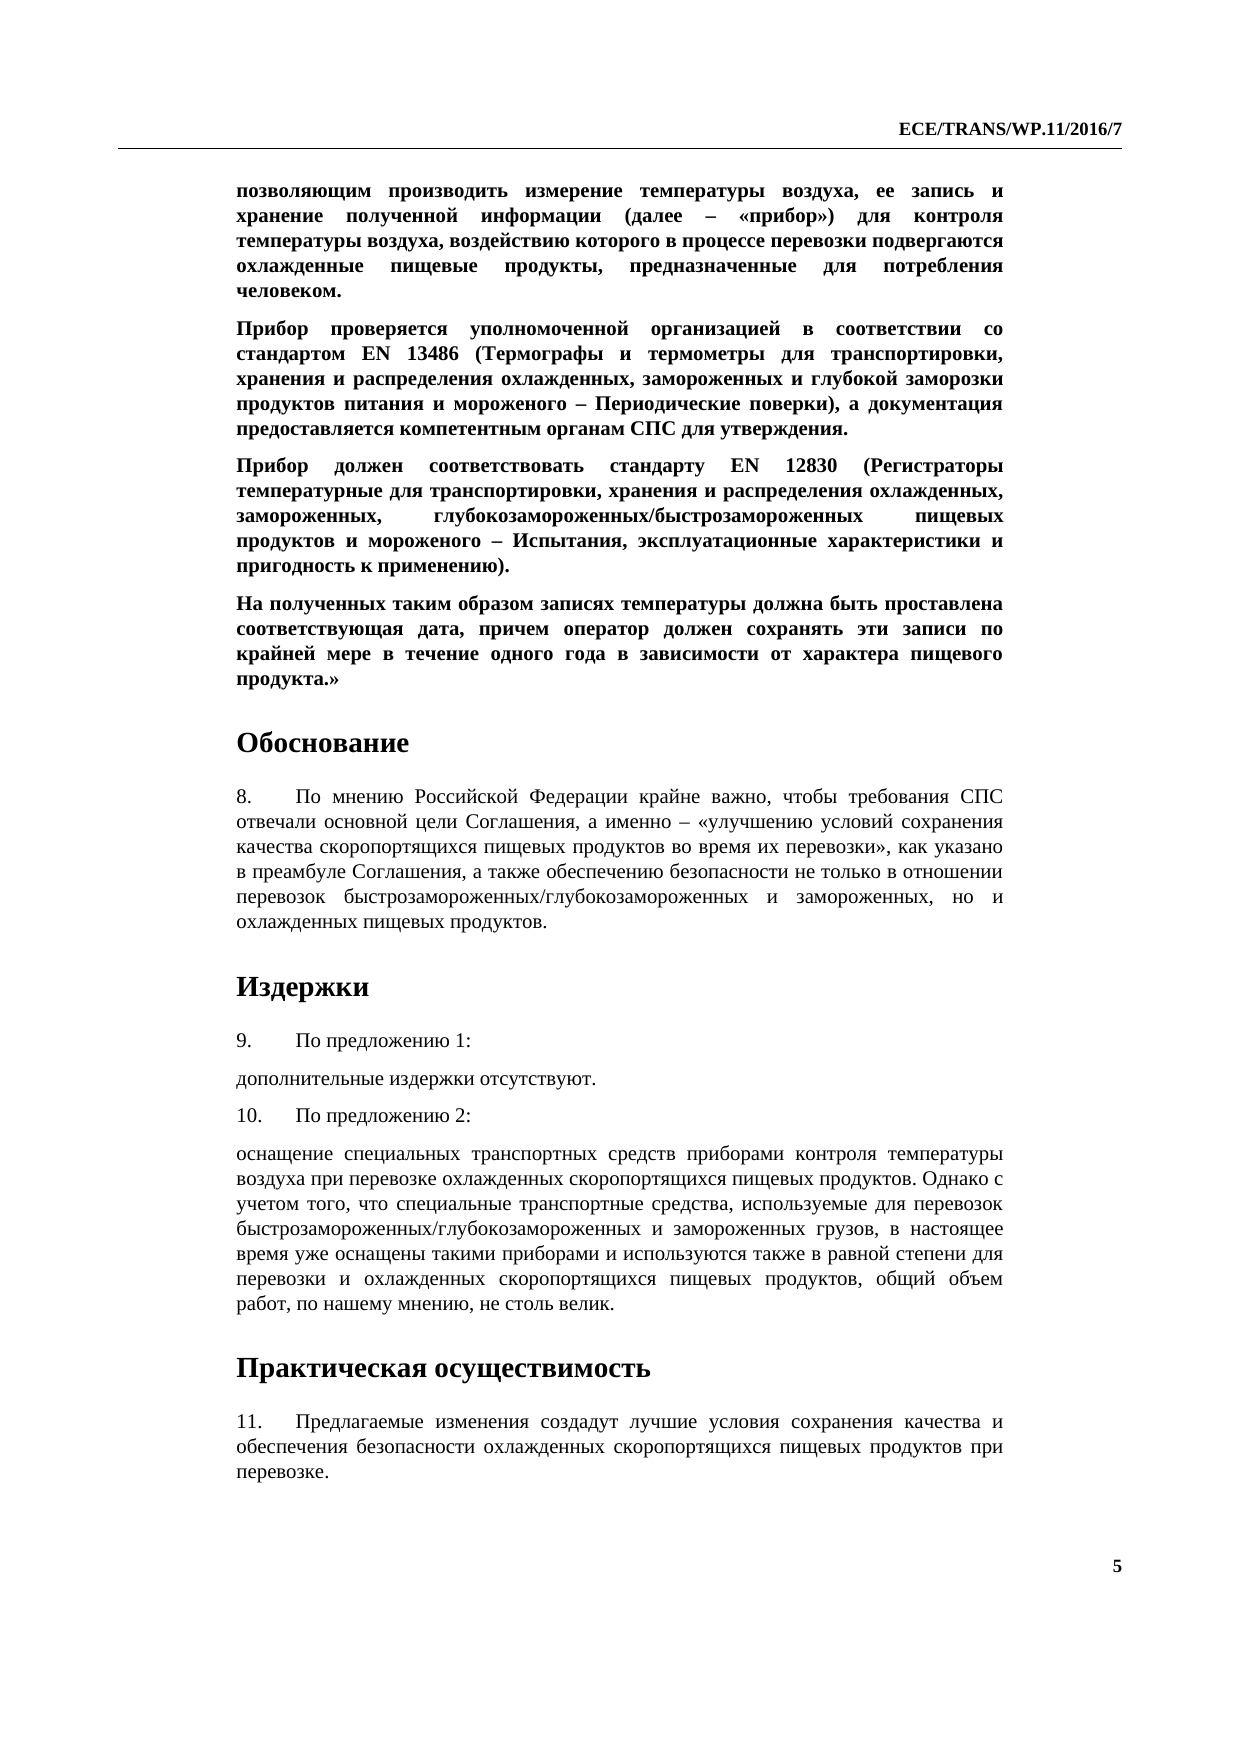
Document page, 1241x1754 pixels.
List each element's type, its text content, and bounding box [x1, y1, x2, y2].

text оснащение специальных транспортных средств приборами контроля температуры воздуха при перевозке охлажденных скоропортящихся пищевых продуктов. Однако с учетом того, что специальные транспортные средства, используемые для перевозок быстрозамороженных/глубокозамороженных и замороженных грузов, в настоящее время уже оснащены такими приборами и используются также в равной степени для перевозки и охлажденных скоропортящихся пищевых продуктов, общий объем работ, по нашему мнению, не столь велик. [236, 1140, 1004, 1315]
text дополнительные издержки отсутствуют. [236, 1065, 1004, 1090]
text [236, 177, 1004, 302]
text На полученных таким образом записях температуры должна быть проставлена соответствующая дата, причем оператор должен сохранять эти записи по крайней мере в течение одного года в зависимости от характера пищевого продукта.» [236, 590, 1004, 690]
text 10. По предложению 2: [236, 1102, 1004, 1127]
text Прибор должен соответствовать стандарту EN 12830 (Регистраторы температурные для транспортировки, хранения и распределения охлажденных, замороженных, глубокозамороженных/быстрозамороженных пищевых продуктов и мороженого – Испытания, эксплуатационные характеристики и пригодность к применению). [236, 452, 1004, 577]
text Издержки [118, 971, 1004, 1002]
text 11. Предлагаемые изменения создадут лучшие условия сохранения качества и обеспечения безопасности охлажденных скоропортящихся пищевых продуктов при перевозке. [236, 1408, 1004, 1483]
text Обоснование [118, 727, 1004, 758]
text 8. По мнению Российской Федерации крайне важно, чтобы требования СПС отвечали основной цели Соглашения, а именно – «улучшению условий сохранения качества скоропортящихся пищевых продуктов во время их перевозки», как указано в преамбуле Соглашения, а также обеспечению безопасности не только в отношении перевозок быстрозамороженных/глубокозамороженных и замороженных, но и охлажденных пищевых продуктов. [236, 783, 1004, 933]
text 9. По предложению 1: [236, 1027, 1004, 1052]
text Прибор проверяется уполномоченной организацией в соответствии со стандартом EN 13486 (Термографы и термометры для транспортировки, хранения и распределения охлажденных, замороженных и глубокой заморозки продуктов питания и мороженого – Периодические поверки), а документация предоставляется компетентным органам СПС для утверждения. [236, 315, 1004, 440]
text Практическая осуществимость [118, 1352, 1004, 1383]
